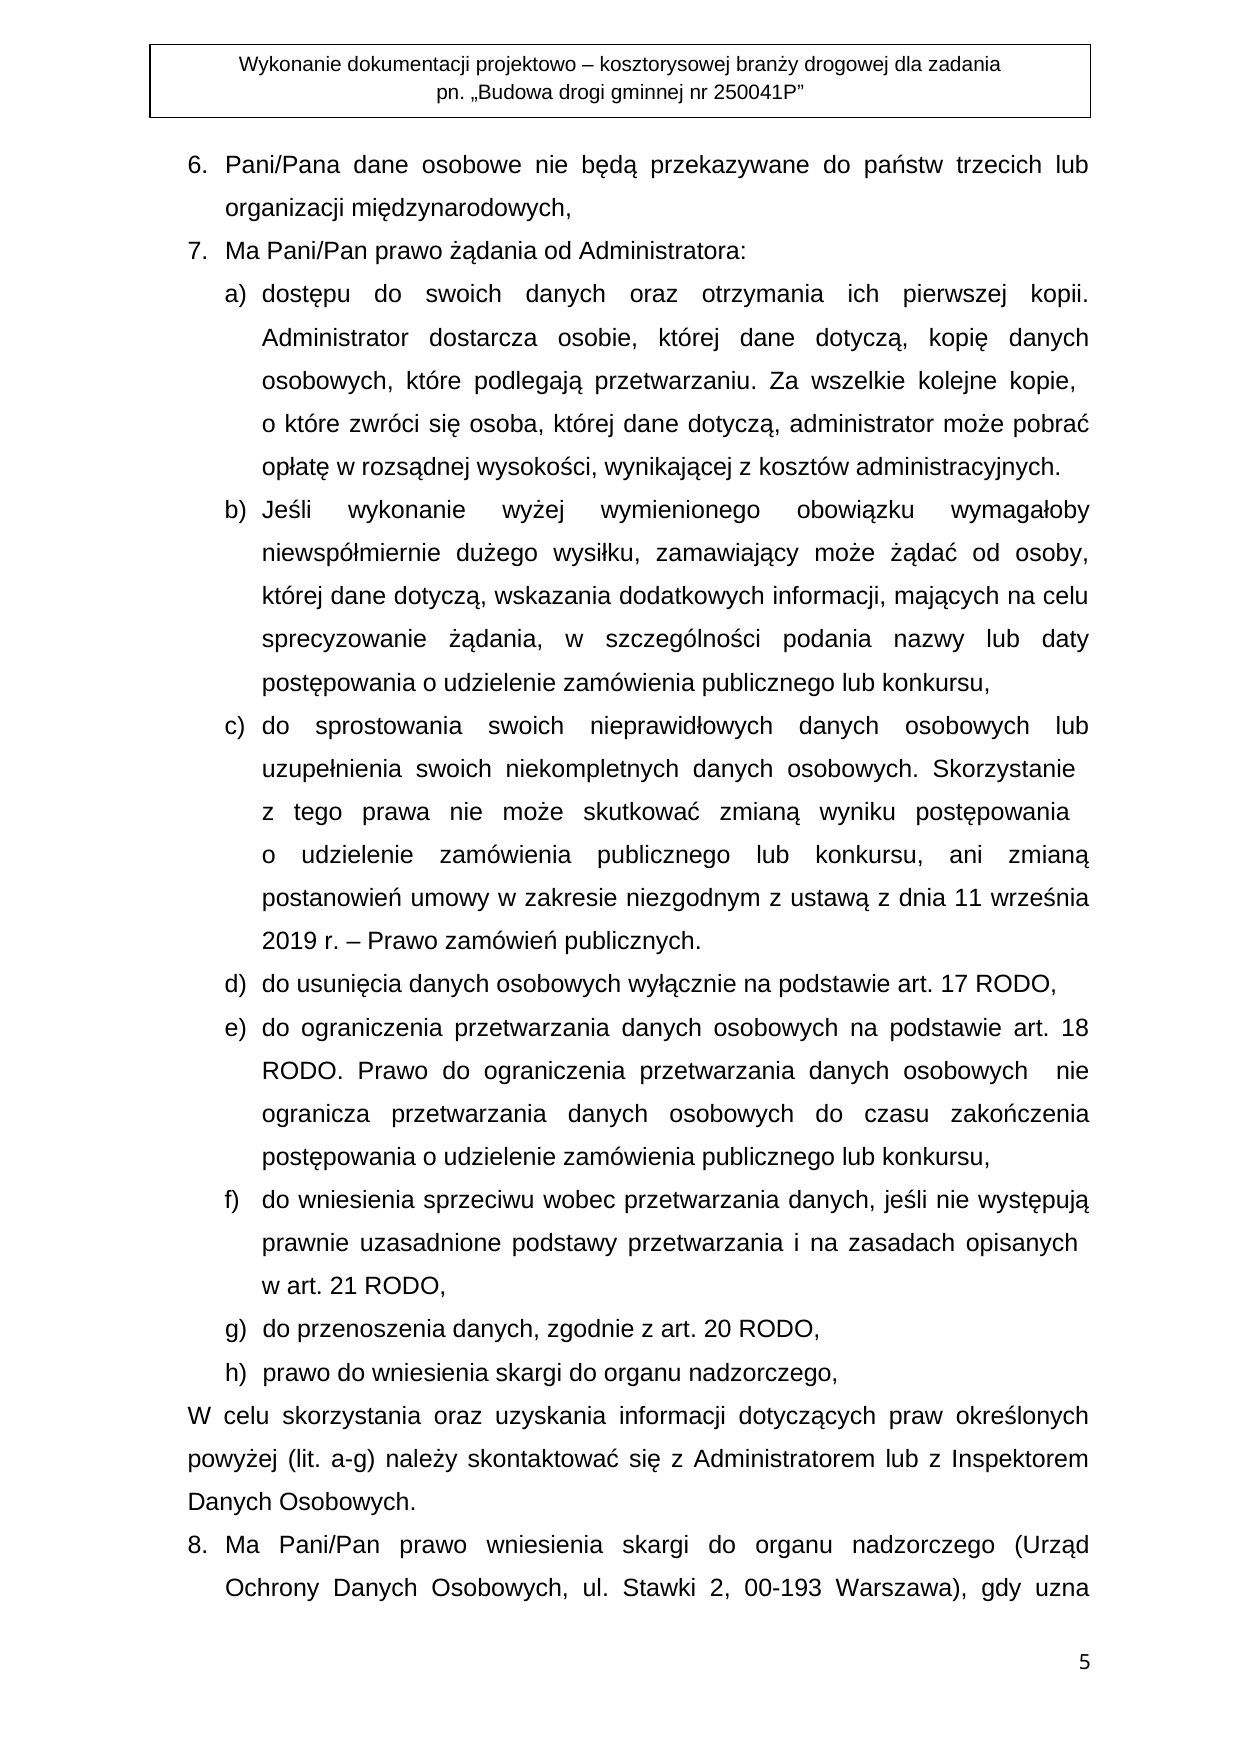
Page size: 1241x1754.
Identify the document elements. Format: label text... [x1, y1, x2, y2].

list do przenoszenia danych, zgodnie z art. 20 RODO, [225, 1314, 1090, 1343]
list do ograniczenia przetwarzania danych osobowych na podstawie art. 18 RODO. Prawo do ograniczenia przetwarzania danych osobowych nie ogranicza przetwarzania danych osobowych do czasu zakończenia postępowania o udzielenie zamówienia publicznego lub konkursu, [224, 1012, 1090, 1171]
list prawo do wniesienia skargi do organu nadzorczego, [225, 1357, 1090, 1386]
list Pani/Pana dane osobowe nie będą przekazywane do państw trzecich lub organizacji międzynarodowych, [187, 150, 1090, 222]
list do wniesienia sprzeciwu wobec przetwarzania danych, jeśli nie występują prawnie uzasadnione podstawy przetwarzania i na zasadach opisanych w art. 21 RODO, [224, 1185, 1090, 1300]
list Jeśli wykonanie wyżej wymienionego obowiązku wymagałoby niewspółmiernie dużego wysiłku, zamawiający może żądać od osoby, której dane dotyczą, wskazania dodatkowych informacji, mających na celu sprecyzowanie żądania, w szczególności podania nazwy lub daty postępowania o udzielenie zamówienia publicznego lub konkursu, [224, 495, 1090, 696]
list do sprostowania swoich nieprawidłowych danych osobowych lub uzupełnienia swoich niekompletnych danych osobowych. Skorzystanie z tego prawa nie może skutkować zmianą wyniku postępowania o udzielenie zamówienia publicznego lub konkursu, ani zmianą postanowień umowy w zakresie niezgodnym z ustawą z dnia 11 września 2019 r. – Prawo zamówień publicznych. [224, 711, 1090, 955]
list dostępu do swoich danych oraz otrzymania ich pierwszej kopii. Administrator dostarcza osobie, której dane dotyczą, kopię danych osobowych, które podlegają przetwarzaniu. Za wszelkie kolejne kopie, o które zwróci się osoba, której dane dotyczą, administrator może pobrać opłatę w rozsądnej wysokości, wynikającej z kosztów administracyjnych. [224, 279, 1090, 481]
text W celu skorzystania oraz uzyskania informacji dotyczących praw określonych powyżej (lit. a-g) należy skontaktować się z Administratorem lub z Inspektorem Danych Osobowych. [187, 1401, 1090, 1516]
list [187, 1530, 1090, 1602]
list Ma Pani/Pan prawo żądania od Administratora: [187, 236, 1090, 265]
list do usunięcia danych osobowych wyłącznie na podstawie art. 17 RODO, [224, 969, 1090, 998]
